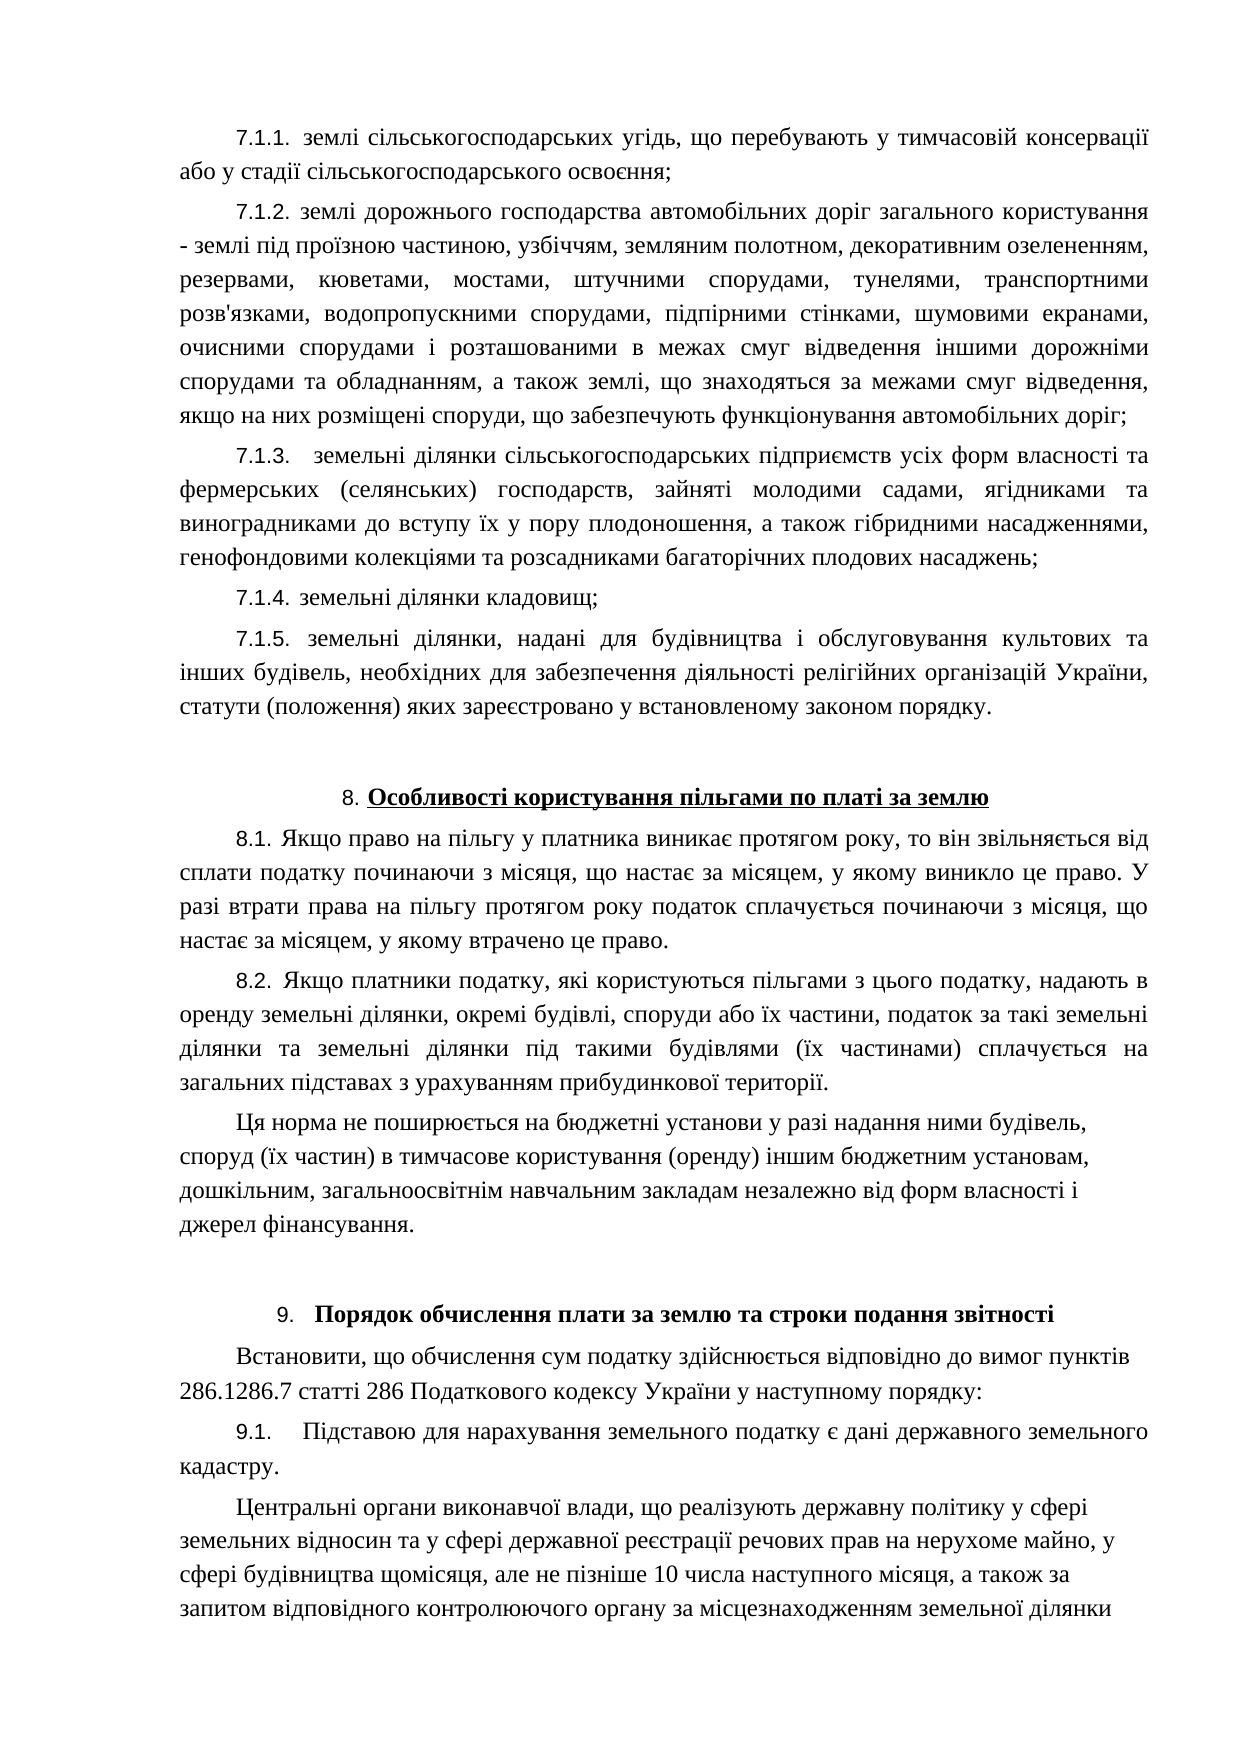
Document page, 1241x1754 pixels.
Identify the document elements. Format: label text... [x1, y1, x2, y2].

list Порядок обчислення плати за землю та строки подання звітності [179, 1305, 1152, 1327]
list землі дорожнього господарства автомобільних доріг загального користування - землі під проїзною частиною, узбіччям, земляним полотном, декоративним озелененням, резервами, кюветами, мостами, штучними спорудами, тунелями, транспортними розв'язками, водопропускними спорудами, підпірними стінками, шумовими екранами, очисними спорудами і розташованими в межах смуг відведення іншими дорожніми спорудами та обладнанням, а також землі, що знаходяться за межами смуг відведення, якщо на них розміщені споруди, що забезпечують функціонування автомобільних доріг; [179, 192, 1149, 430]
list Якщо право на пільгу у платника виникає протягом року, то він звільняється від сплати податку починаючи з місяця, що настає за місяцем, у якому виникло це право. У разі втрати права на пільгу протягом року податок сплачується починаючи з місяця, що настає за місяцем, у якому втрачено це право. [179, 819, 1149, 955]
list Особливості користування пільгами по платі за землю [179, 788, 1152, 809]
list земельні ділянки кладовищ; [179, 588, 1152, 610]
list Якщо платники податку, які користуються пільгами з цього податку, надають в оренду земельні ділянки, окремі будівлі, споруди або їх частини, податок за такі земельні ділянки та земельні ділянки під такими будівлями (їх частинами) сплачується на загальних підставах з урахуванням прибудинкової території. [179, 961, 1149, 1097]
list Підставою для нарахування земельного податку є дані державного земельного кадастру. [179, 1412, 1149, 1481]
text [179, 1488, 1149, 1624]
list земельні ділянки сільськогосподарських підприємств усіх форм власності та фермерських (селянських) господарств, зайняті молодими садами, ягідниками та виноградниками до вступу їх у пору плодоношення, а також гібридними насадженнями, генофондовими колекціями та розсадниками багаторічних плодових насаджень; [179, 436, 1149, 572]
list землі сільськогосподарських угідь, що перебувають у тимчасовій консервації або у стадії сільськогосподарського освоєння; [179, 118, 1149, 186]
text Встановити, що обчислення сум податку здійснюється відповідно до вимог пунктів 286.1286.7 статті 286 Податкового кодексу України у наступному порядку: [179, 1337, 1149, 1406]
text Ця норма не поширюється на бюджетні установи у разі надання ними будівель, споруд (їх частин) в тимчасове користування (оренду) іншим бюджетним установам, дошкільним, загальноосвітнім навчальним закладам незалежно від форм власності і джерел фінансування. [179, 1103, 1149, 1239]
list земельні ділянки, надані для будівництва і обслуговування культових та інших будівель, необхідних для забезпечення діяльності релігійних організацій України, статути (положення) яких зареєстровано у встановленому законом порядку. [179, 620, 1149, 722]
